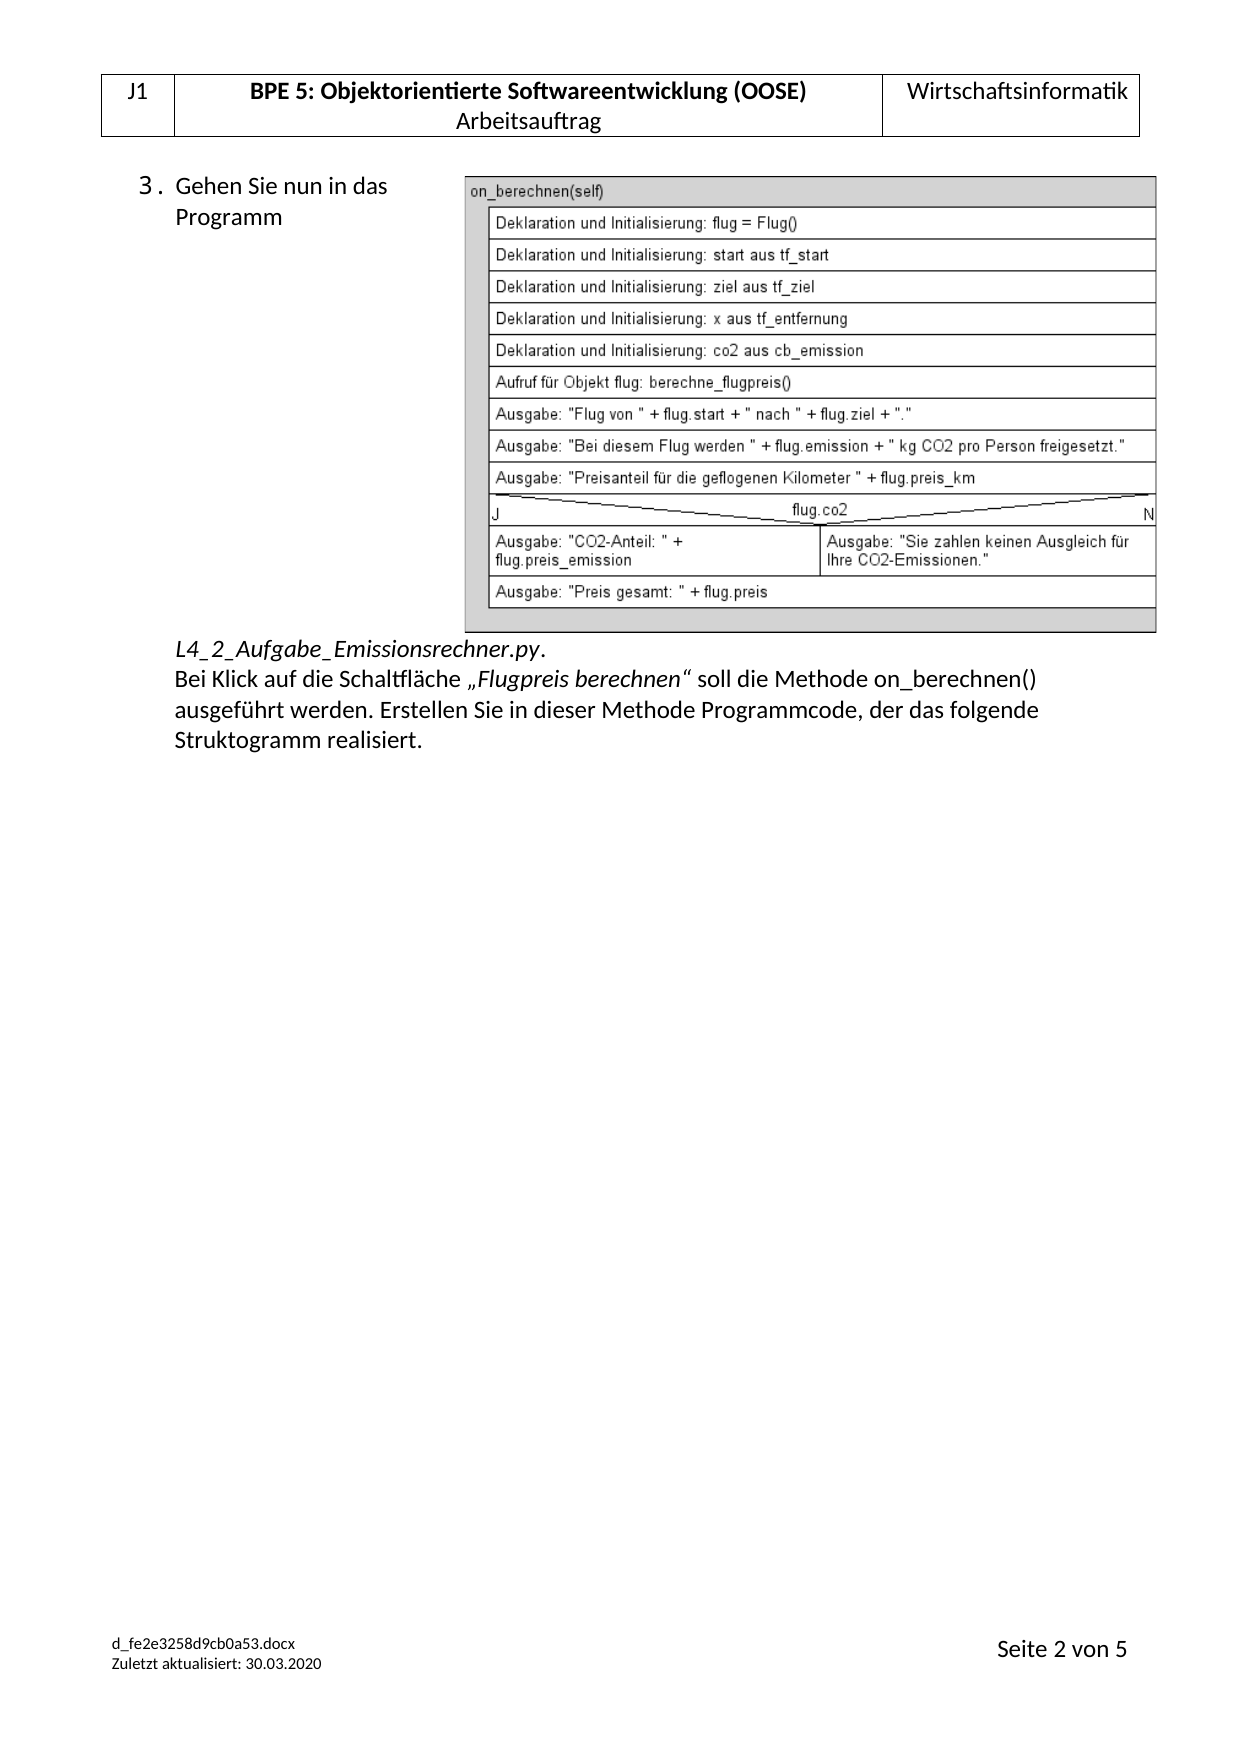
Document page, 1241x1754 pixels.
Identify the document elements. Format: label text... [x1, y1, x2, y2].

picture [464, 176, 1157, 633]
text Bei Klick auf die Schaltfläche „Flugpreis berechnen“ soll die Methode on_berechnen() ausgeführt werden. Erstellen Sie in dieser Methode Programmcode, der das folgende Struktogramm realisiert. [174, 663, 1140, 755]
